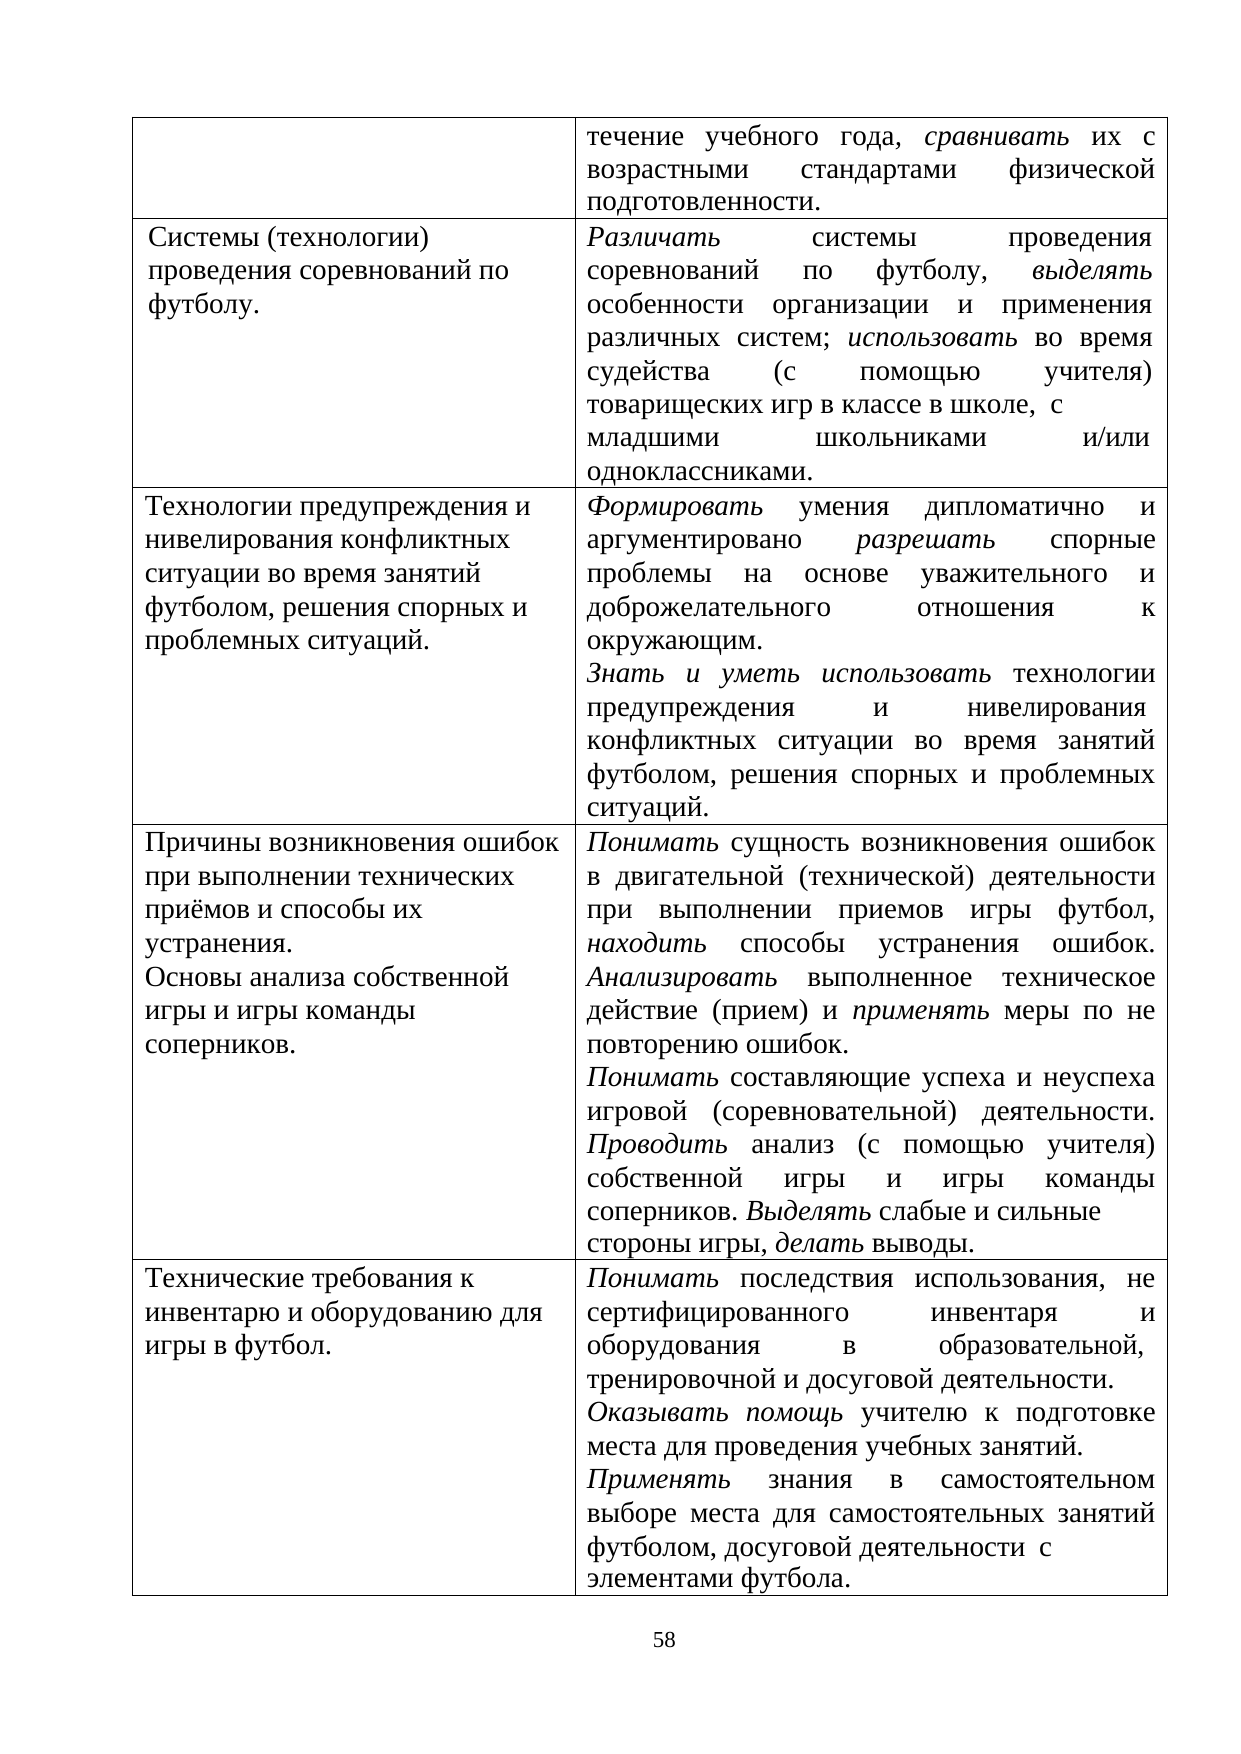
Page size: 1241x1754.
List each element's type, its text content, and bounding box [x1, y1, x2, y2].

table_cell Различать системы проведения соревнований по футболу, выделять особенности организации и применения различных систем; использовать во время судейства (с помощью учителя) товарищеских игр в классе в школе, с младшими школьниками и/или одноклассниками. [576, 219, 1167, 487]
table_cell Системы (технологии) проведения соревнований по футболу. [133, 219, 575, 487]
table_cell Технические требования к инвентарю и оборудованию для игры в футбол. [133, 1260, 575, 1595]
table_cell Технологии предупреждения и нивелирования конфликтных ситуации во время занятий футболом, решения спорных и проблемных ситуаций. [133, 488, 575, 823]
table_cell Причины возникновения ошибок при выполнении технических приёмов и способы их устранения. Основы анализа собственной игры и игры команды соперников. [133, 825, 575, 1259]
table_header течение учебного года, сравнивать их с возрастными стандартами физической подготовленности. [576, 118, 1167, 218]
table_header [133, 118, 575, 218]
table_cell Формировать умения дипломатично и аргументировано разрешать спорные проблемы на основе уважительного и доброжелательного отношения к окружающим. Знать и уметь использовать технологии предупреждения и нивелирования конфликтных ситуации во время занятий футболом, решения спорных и проблемных ситуаций. [576, 488, 1167, 823]
table_cell Понимать последствия использования, не сертифицированного инвентаря и оборудования в образовательной, тренировочной и досуговой деятельности. Оказывать помощь учителю к подготовке места для проведения учебных занятий. Применять знания в самостоятельном выборе места для самостоятельных занятий футболом, досуговой деятельности с элементами футбола. [576, 1260, 1167, 1595]
table_cell Понимать сущность возникновения ошибок в двигательной (технической) деятельности при выполнении приемов игры футбол, находить способы устранения ошибок. Анализировать выполненное техническое действие (прием) и применять меры по не повторению ошибок. Понимать составляющие успеха и неуспеха игровой (соревновательной) деятельности. Проводить анализ (с помощью учителя) собственной игры и игры команды соперников. Выделять слабые и сильные стороны игры, делать выводы. [576, 825, 1167, 1259]
